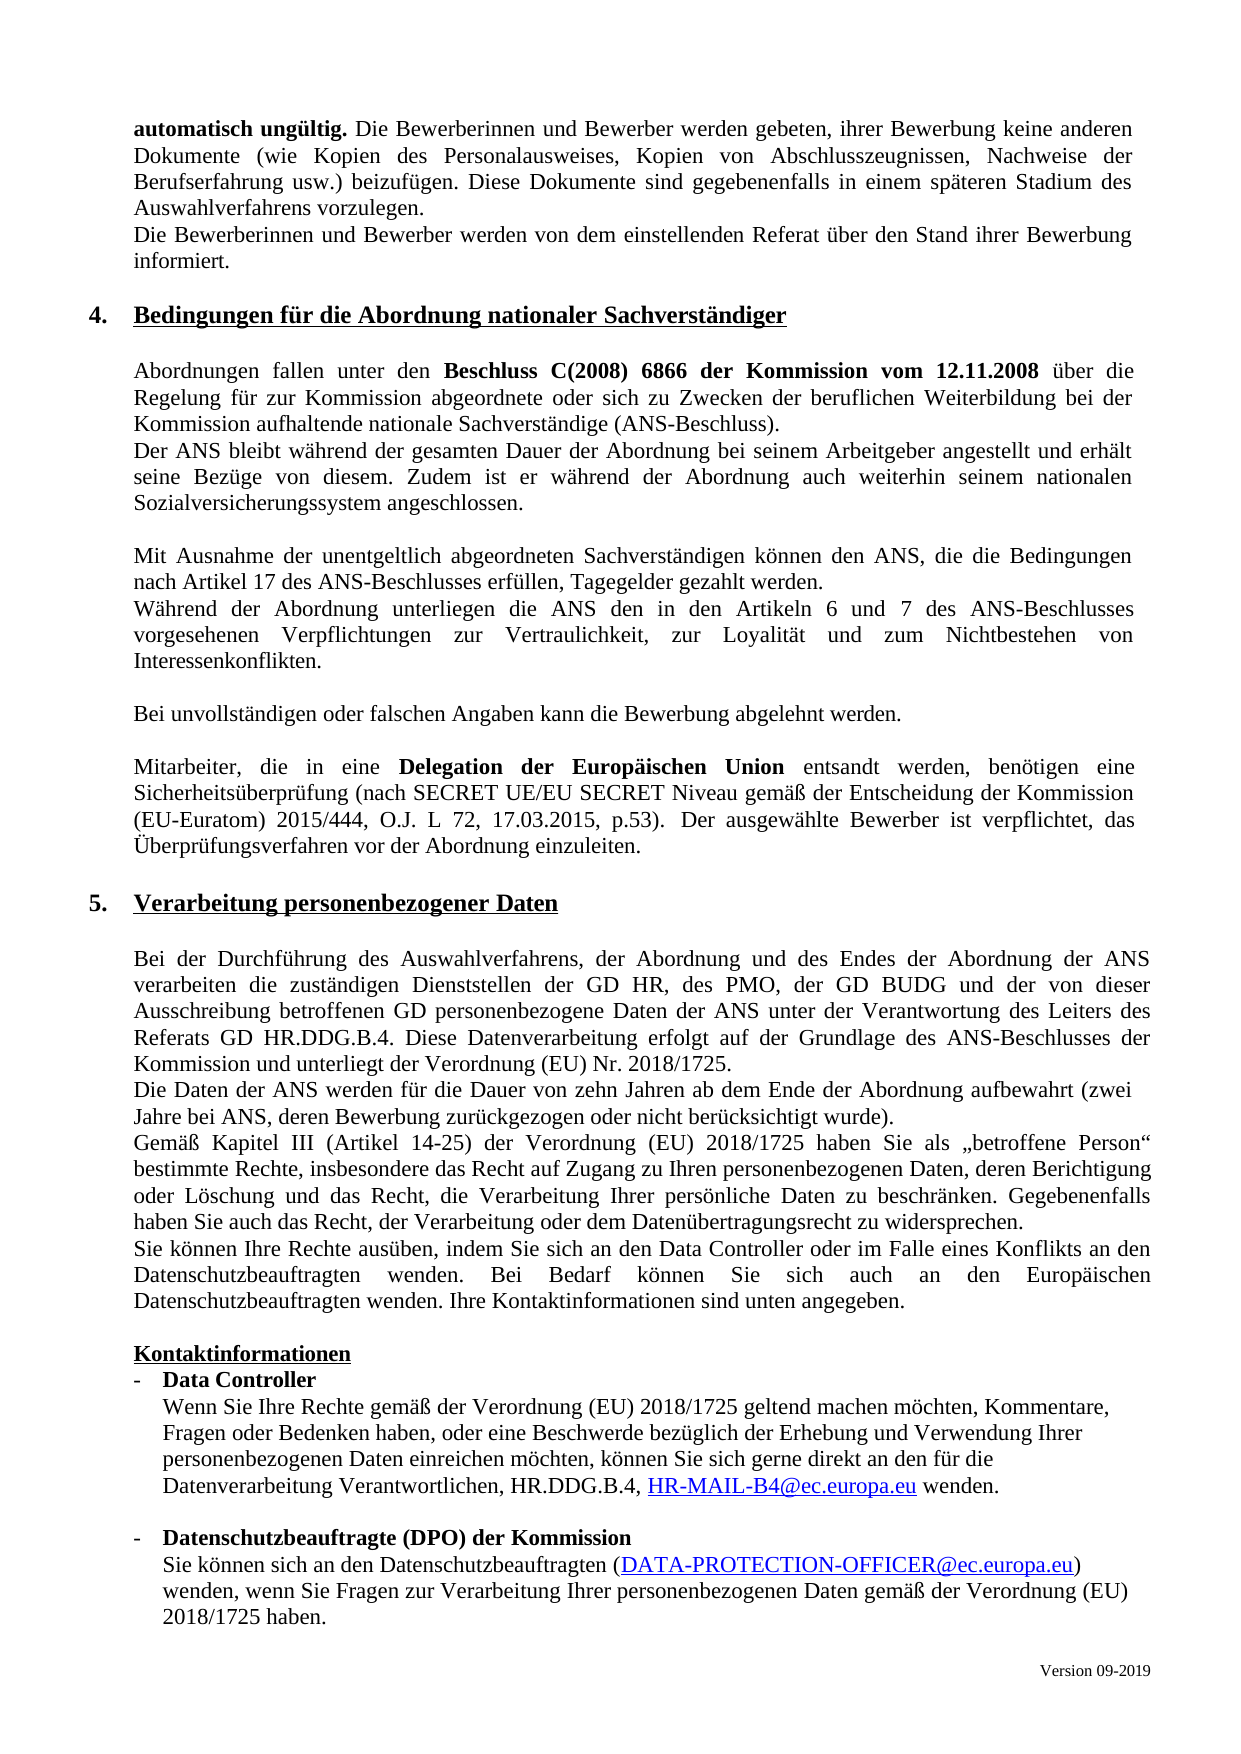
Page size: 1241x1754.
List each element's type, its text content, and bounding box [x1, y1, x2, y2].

text automatisch ungültig. Die Bewerberinnen und Bewerber werden gebeten, ihrer Bewerbung keine anderen Dokumente (wie Kopien des Personalausweises, Kopien von Abschlusszeugnissen, Nachweise der Berufserfahrung usw.) beizufügen. Diese Dokumente sind gegebenenfalls in einem späteren Stadium des Auswahlverfahrens vorzulegen. [133, 115, 1134, 221]
text Die Bewerberinnen und Bewerber werden von dem einstellenden Referat über den Stand ihrer Bewerbung informiert. [133, 221, 1134, 274]
list Data Controller [133, 1367, 1163, 1393]
list Verarbeitung personenbezogener Daten [89, 888, 1163, 916]
text Sie können sich an den Datenschutzbeauftragten (DATA-PROTECTION-OFFICER@ec.europa.eu) wenden, wenn Sie Fragen zur Verarbeitung Ihrer personenbezogenen Daten gemäß der Verordnung (EU) 2018/1725 haben. [162, 1551, 1144, 1630]
list Bedingungen für die Abordnung nationaler Sachverständiger [89, 301, 1163, 329]
text Gemäß Kapitel III (Artikel 14-25) der Verordnung (EU) 2018/1725 haben Sie als „betroffene Person“ bestimmte Rechte, insbesondere das Recht auf Zugang zu Ihren personenbezogenen Daten, deren Berichtigung oder Löschung und das Recht, die Verarbeitung Ihrer persönliche Daten zu beschränken. Gegebenenfalls haben Sie auch das Recht, der Verarbeitung oder dem Datenübertragungsrecht zu widersprechen. [133, 1129, 1152, 1234]
text Während der Abordnung unterliegen die ANS den in den Artikeln 6 und 7 des ANS-Beschlusses vorgesehenen Verpflichtungen zur Vertraulichkeit, zur Loyalität und zum Nichtbestehen von Interessenkonflikten. [133, 595, 1134, 674]
text Mitarbeiter, die in eine Delegation der Europäischen Union entsandt werden, benötigen eine Sicherheitsüberprüfung (nach SECRET UE/EU SECRET Niveau gemäß der Entscheidung der Kommission (EU-Euratom) 2015/444, O.J. L 72, 17.03.2015, p.53). Der ausgewählte Bewerber ist verpflichtet, das Überprüfungsverfahren vor der Abordnung einzuleiten. [133, 753, 1135, 858]
text Der ANS bleibt während der gesamten Dauer der Abordnung bei seinem Arbeitgeber angestellt und erhält seine Bezüge von diesem. Zudem ist er während der Abordnung auch weiterhin seinem nationalen Sozialversicherungssystem angeschlossen. [133, 437, 1134, 516]
text Die Daten der ANS werden für die Dauer von zehn Jahren ab dem Ende der Abordnung aufbewahrt (zwei Jahre bei ANS, deren Bewerbung zurückgezogen oder nicht berücksichtigt wurde). [133, 1076, 1133, 1129]
text Wenn Sie Ihre Rechte gemäß der Verordnung (EU) 2018/1725 geltend machen möchten, Kommentare, Fragen oder Bedenken haben, oder eine Beschwerde bezüglich der Erhebung und Verwendung Ihrer personenbezogenen Daten einreichen möchten, können Sie sich gerne direkt an den für die Datenverarbeitung Verantwortlichen, HR.DDG.B.4, HR-MAIL-B4@ec.europa.eu wenden. [162, 1393, 1144, 1498]
subtitle Kontaktinformationen [133, 1340, 1163, 1367]
text Sie können Ihre Rechte ausüben, indem Sie sich an den Data Controller oder im Falle eines Konflikts an den Datenschutzbeauftragten wenden. Bei Bedarf können Sie sich auch an den Europäischen Datenschutzbeauftragten wenden. Ihre Kontaktinformationen sind unten angegeben. [133, 1235, 1152, 1314]
text Mit Ausnahme der unentgeltlich abgeordneten Sachverständigen können den ANS, die die Bedingungen nach Artikel 17 des ANS-Beschlusses erfüllen, Tagegelder gezahlt werden. [133, 542, 1133, 595]
text Abordnungen fallen unter den Beschluss C(2008) 6866 der Kommission vom 12.11.2008 über die Regelung für zur Kommission abgeordnete oder sich zu Zwecken der beruflichen Weiterbildung bei der Kommission aufhaltende nationale Sachverständige (ANS-Beschluss). [133, 357, 1134, 436]
text Bei der Durchführung des Auswahlverfahrens, der Abordnung und des Endes der Abordnung der ANS verarbeiten die zuständigen Dienststellen der GD HR, des PMO, der GD BUDG und der von dieser Ausschreibung betroffenen GD personenbezogene Daten der ANS unter der Verantwortung des Leiters des Referats GD HR.DDG.B.4. Diese Datenverarbeitung erfolgt auf der Grundlage des ANS-Beschlusses der Kommission und unterliegt der Verordnung (EU) Nr. 2018/1725. [133, 944, 1152, 1076]
text Bei unvollständigen oder falschen Angaben kann die Bewerbung abgelehnt werden. [133, 700, 1163, 727]
subtitle Datenschutzbeauftragte (DPO) der Kommission [133, 1524, 1163, 1551]
